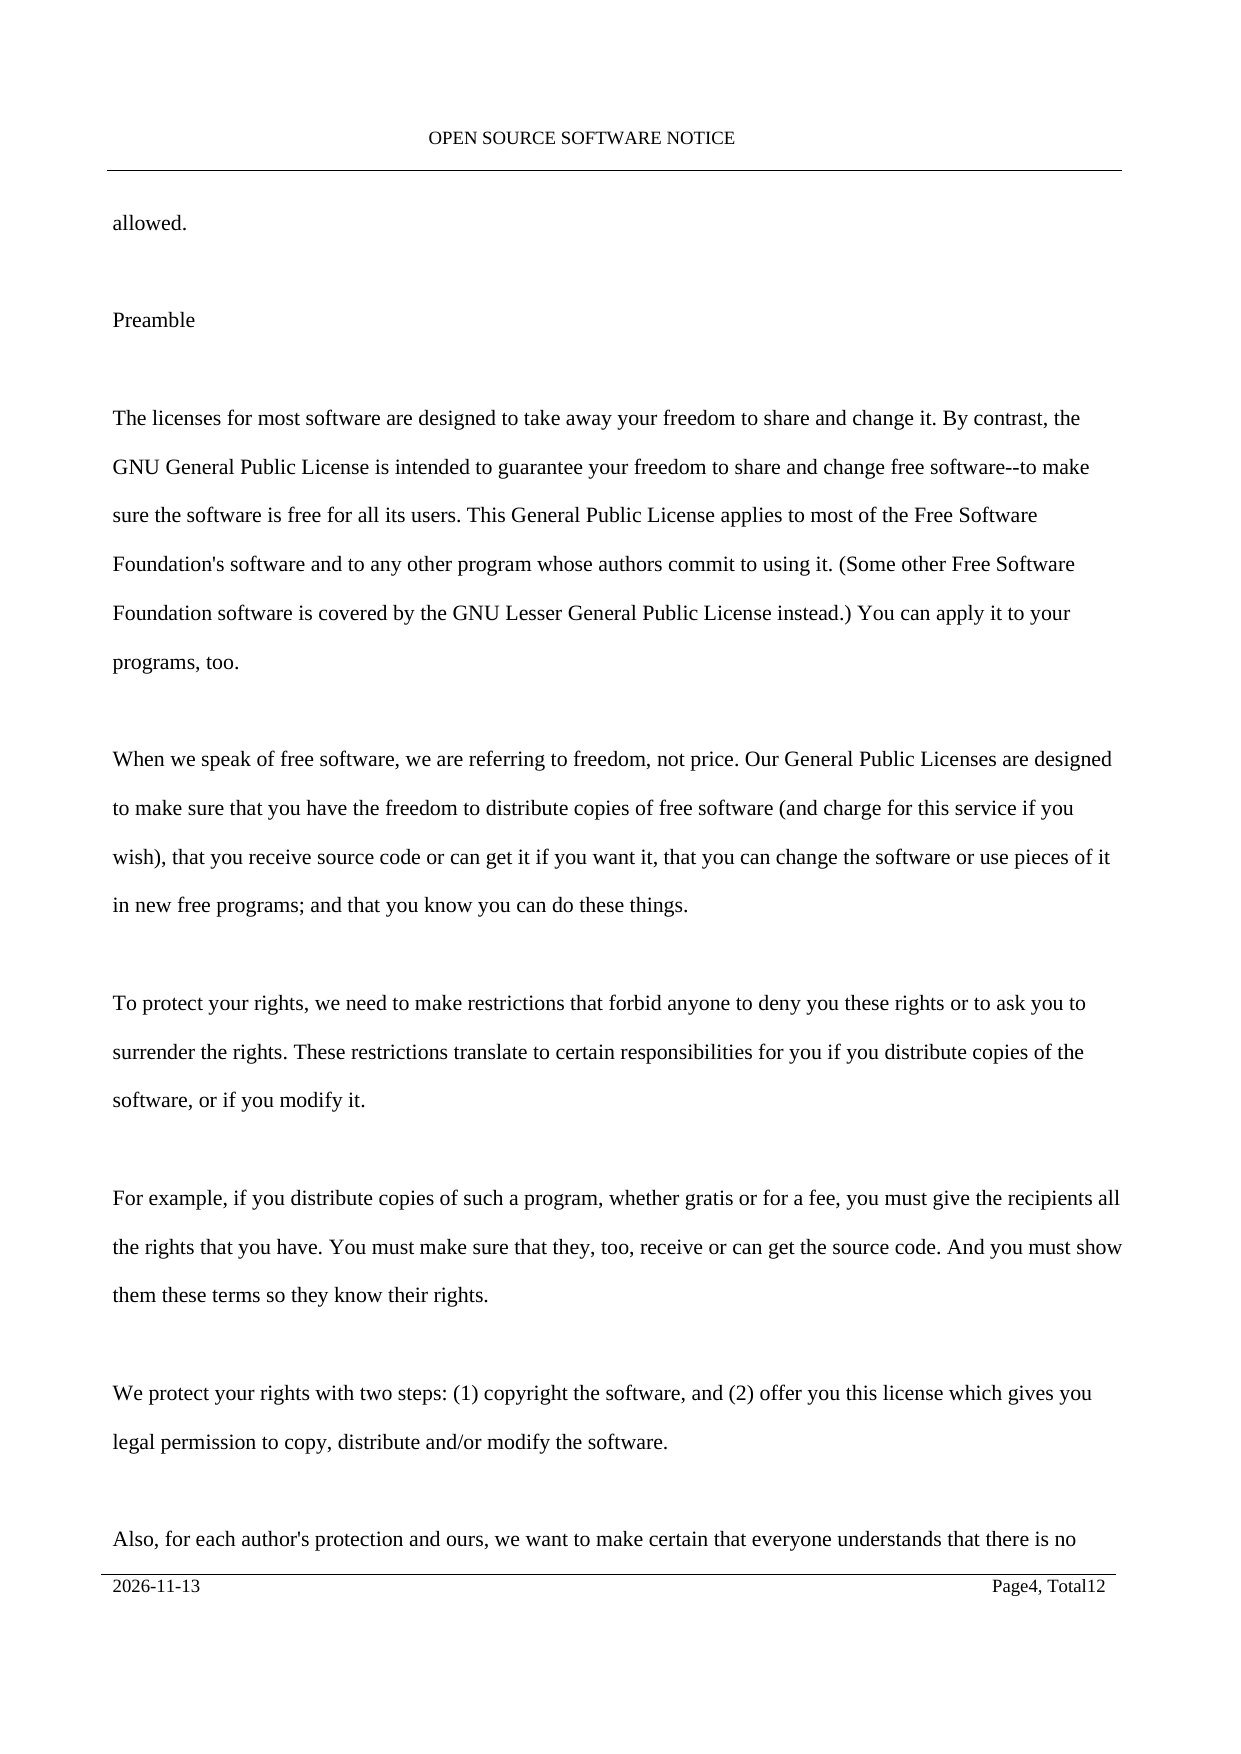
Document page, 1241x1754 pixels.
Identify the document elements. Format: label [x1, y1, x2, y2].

text [112, 206, 1128, 1555]
